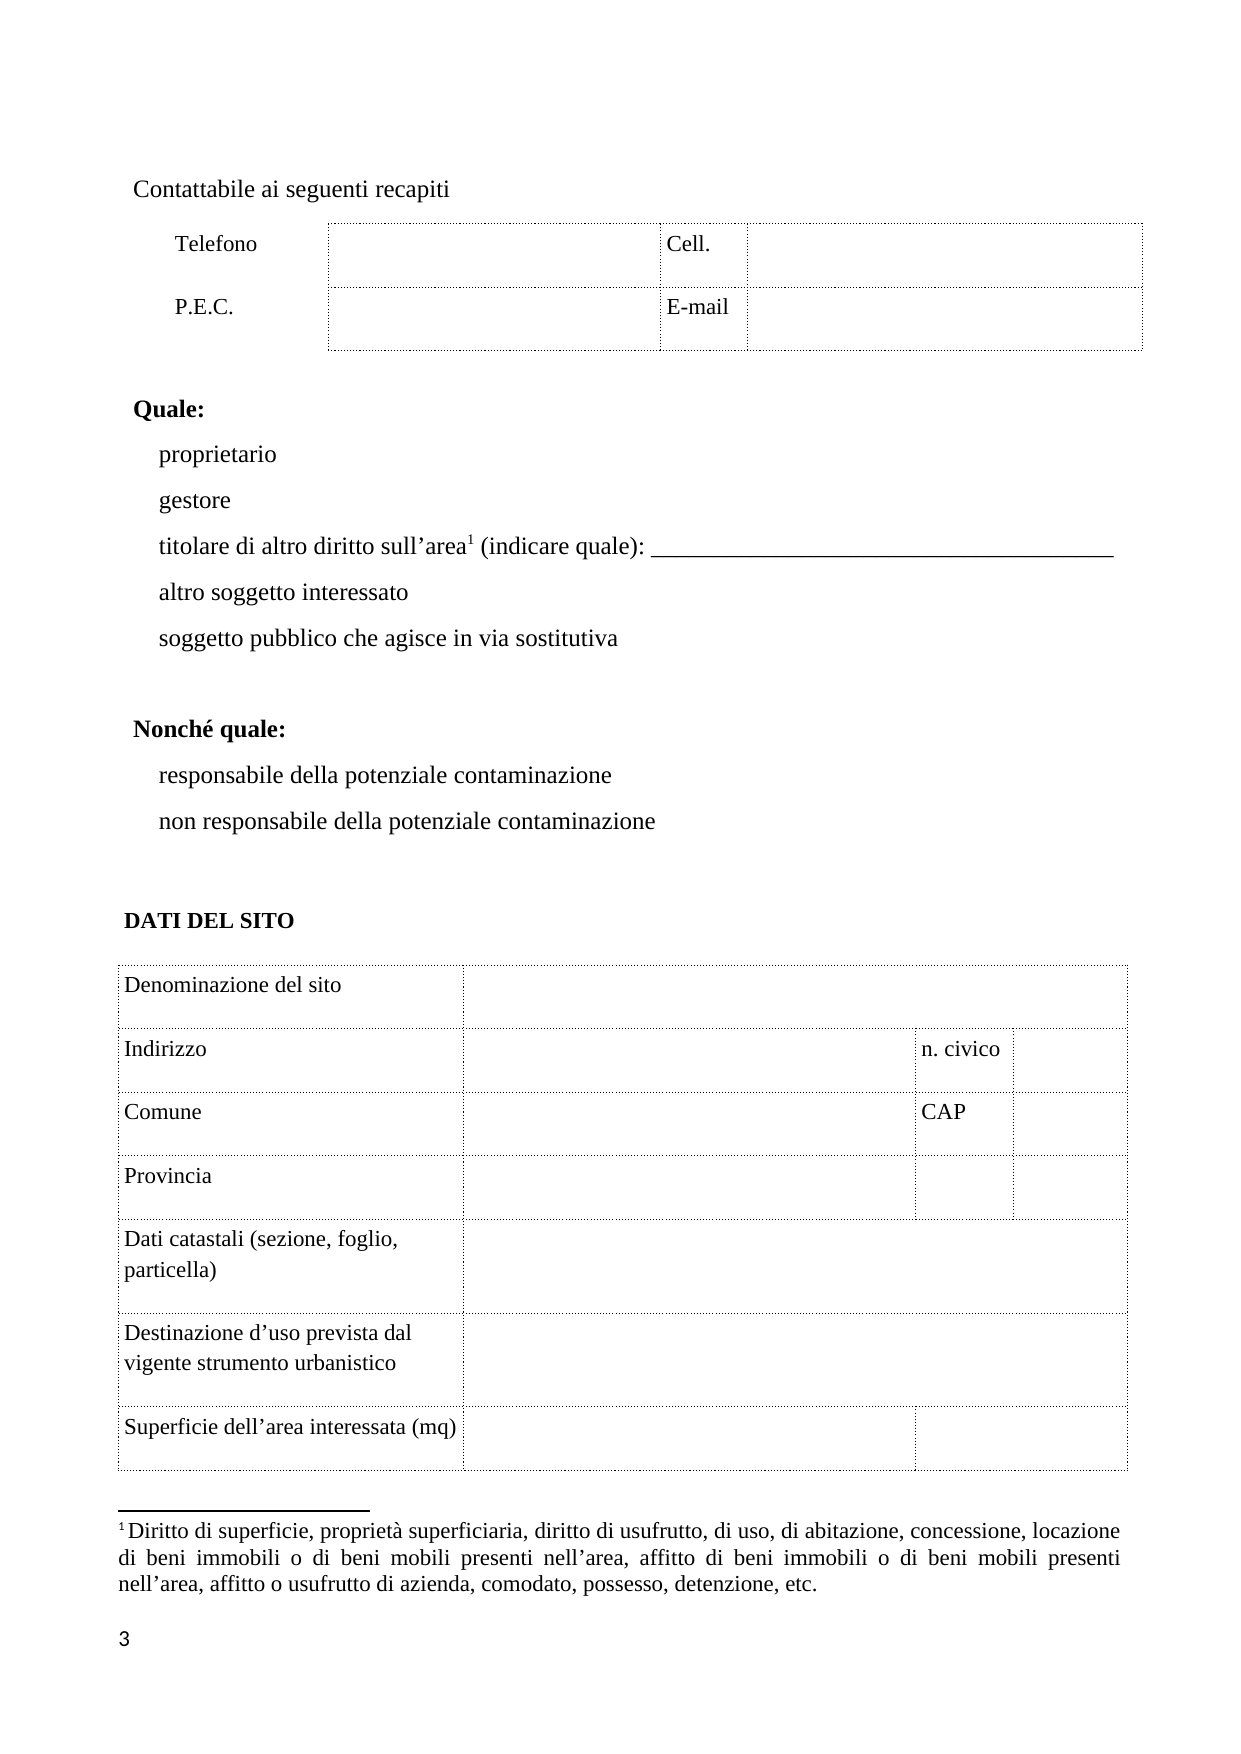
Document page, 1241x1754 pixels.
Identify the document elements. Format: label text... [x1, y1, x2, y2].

table_cell P.E.C. [125, 287, 329, 350]
table_cell [464, 965, 1128, 1028]
table_cell E-mail [661, 287, 747, 350]
table_cell Dati catastali (sezione, foglio, particella) [118, 1219, 463, 1312]
table_header [329, 223, 661, 287]
table_cell CAP [916, 1092, 1013, 1155]
table_cell Indirizzo [118, 1028, 463, 1092]
table_cell [464, 1155, 916, 1219]
table_cell [1013, 1092, 1128, 1155]
table_cell Denominazione del sito [118, 965, 463, 1028]
text  soggetto pubblico che agisce in via sostitutiva [118, 626, 1123, 651]
table_cell [464, 1092, 916, 1155]
text Quale: [118, 397, 1122, 422]
text  proprietario [118, 443, 1123, 468]
text  titolare di altro diritto sull’area (indicare quale): _____________________________________ [118, 534, 1123, 559]
text  responsabile della potenziale contaminazione [118, 764, 1123, 789]
table_header Cell. [661, 223, 747, 287]
table_cell [1013, 1155, 1128, 1219]
table_cell Destinazione d’uso prevista dal vigente strumento urbanistico [118, 1313, 463, 1406]
table_cell [464, 1219, 1128, 1312]
text  non responsabile della potenziale contaminazione [118, 809, 1123, 834]
table_cell [747, 287, 1143, 350]
table_cell Comune [118, 1092, 463, 1155]
text  altro soggetto interessato [118, 580, 1123, 605]
table_cell Superficie dell’area interessata (mq) [118, 1406, 463, 1470]
table_cell n. civico [916, 1028, 1013, 1092]
table_cell [464, 1028, 916, 1092]
text Nonché quale: [118, 718, 1123, 743]
table_header [747, 223, 1143, 287]
table_cell Provincia [118, 1155, 463, 1219]
table_cell [916, 1406, 1128, 1470]
table_cell [464, 1313, 1128, 1406]
table_header DATI DEL SITO [118, 901, 1128, 964]
table_cell [464, 1406, 916, 1470]
table_cell [329, 287, 661, 350]
table_cell [916, 1155, 1013, 1219]
table_header Telefono [125, 223, 329, 287]
text Contattabile ai seguenti recapiti [118, 177, 1122, 202]
table_cell [1013, 1028, 1128, 1092]
text  gestore [118, 489, 1123, 514]
